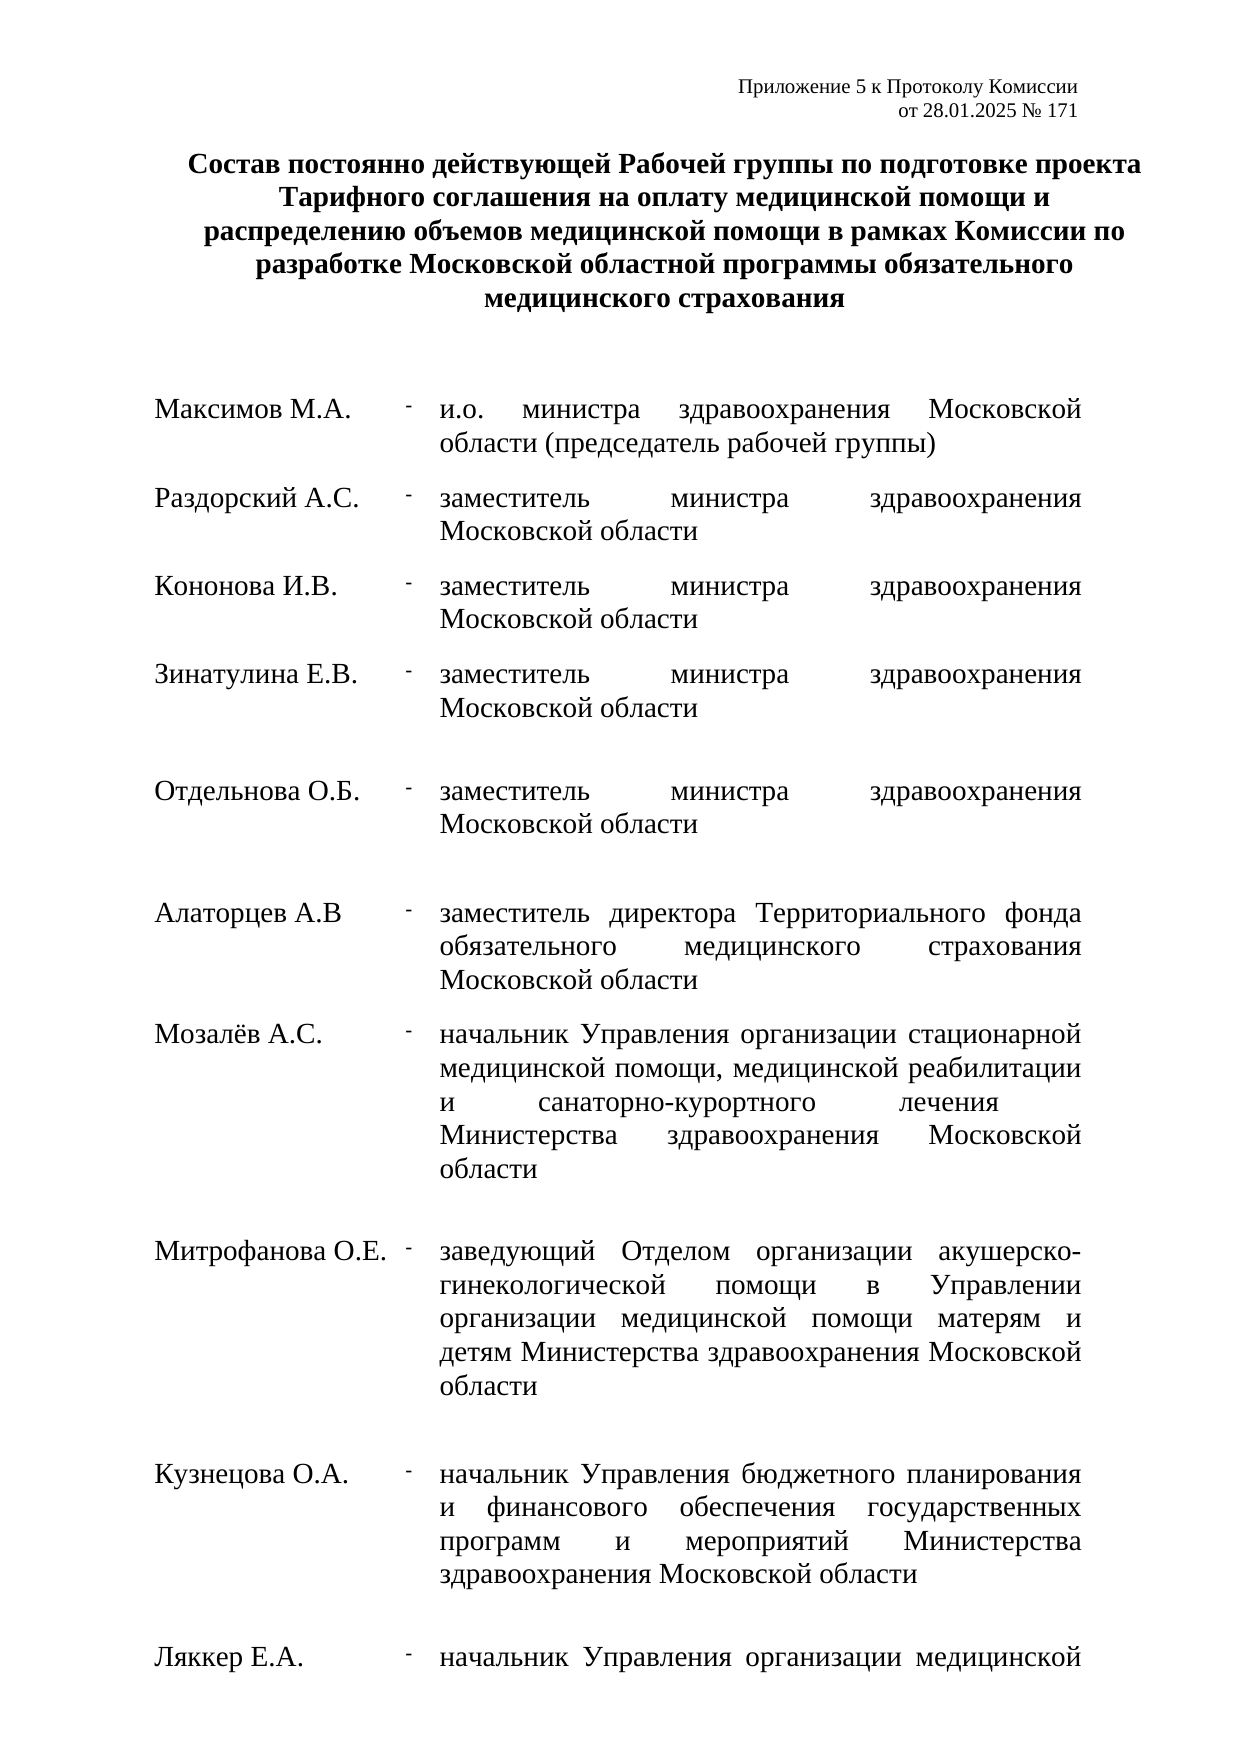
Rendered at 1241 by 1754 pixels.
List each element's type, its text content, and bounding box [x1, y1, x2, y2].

table_cell заместитель министра здравоохранения Московской области [433, 469, 1088, 557]
table_header и.о. министра здравоохранения Московской области (председатель рабочей группы) [433, 381, 1088, 469]
table_cell - [399, 884, 433, 1006]
table_cell Зинатулина Е.В. [148, 646, 399, 762]
text Состав постоянно действующей Рабочей группы по подготовке проекта Тарифного соглашения на оплату медицинской помощи и распределению объемов медицинской помощи в рамках Комиссии по разработке Московской областной программы обязательного медицинского страхования [177, 146, 1152, 314]
table_cell Отдельнова О.Б. [148, 762, 399, 884]
table_cell заведующий Отделом организации акушерско-гинекологической помощи в Управлении организации медицинской помощи матерям и детям Министерства здравоохранения Московской области [433, 1223, 1088, 1445]
text от 28.01.2025 № 171 [177, 98, 1078, 122]
table_cell Кононова И.В. [148, 558, 399, 646]
table_header - [399, 381, 433, 469]
text Приложение 5 к Протоколу Комиссии [177, 74, 1078, 98]
table_cell - [399, 558, 433, 646]
table_cell - [399, 762, 433, 884]
table_cell заместитель министра здравоохранения Московской области [433, 646, 1088, 762]
table_cell заместитель директора Территориального фонда обязательного медицинского страхования Московской области [433, 884, 1088, 1006]
table_cell - [399, 646, 433, 762]
table_cell начальник Управления бюджетного планирования и финансового обеспечения государственных программ и мероприятий Министерства здравоохранения Московской области [433, 1445, 1088, 1629]
table_cell - [399, 469, 433, 557]
table_cell Алаторцев А.В [148, 884, 399, 1006]
table_cell Митрофанова О.Е. [148, 1223, 399, 1445]
table_cell - [399, 1629, 433, 1684]
table_cell - [399, 1006, 433, 1223]
table_header Максимов М.А. [148, 381, 399, 469]
table_cell Кузнецова О.А. [148, 1445, 399, 1629]
table_cell Раздорский А.С. [148, 469, 399, 557]
table_cell Ляккер Е.А. [148, 1629, 399, 1684]
table_cell - [399, 1445, 433, 1629]
table_cell заместитель министра здравоохранения Московской области [433, 762, 1088, 884]
table_cell - [399, 1223, 433, 1445]
table_cell Мозалёв А.С. [148, 1006, 399, 1223]
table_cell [433, 1629, 1088, 1684]
table_cell заместитель министра здравоохранения Московской области [433, 558, 1088, 646]
table_cell начальник Управления организации стационарной медицинской помощи, медицинской реабилитации и санаторно-курортного лечения Министерства здравоохранения Московской области [433, 1006, 1088, 1223]
